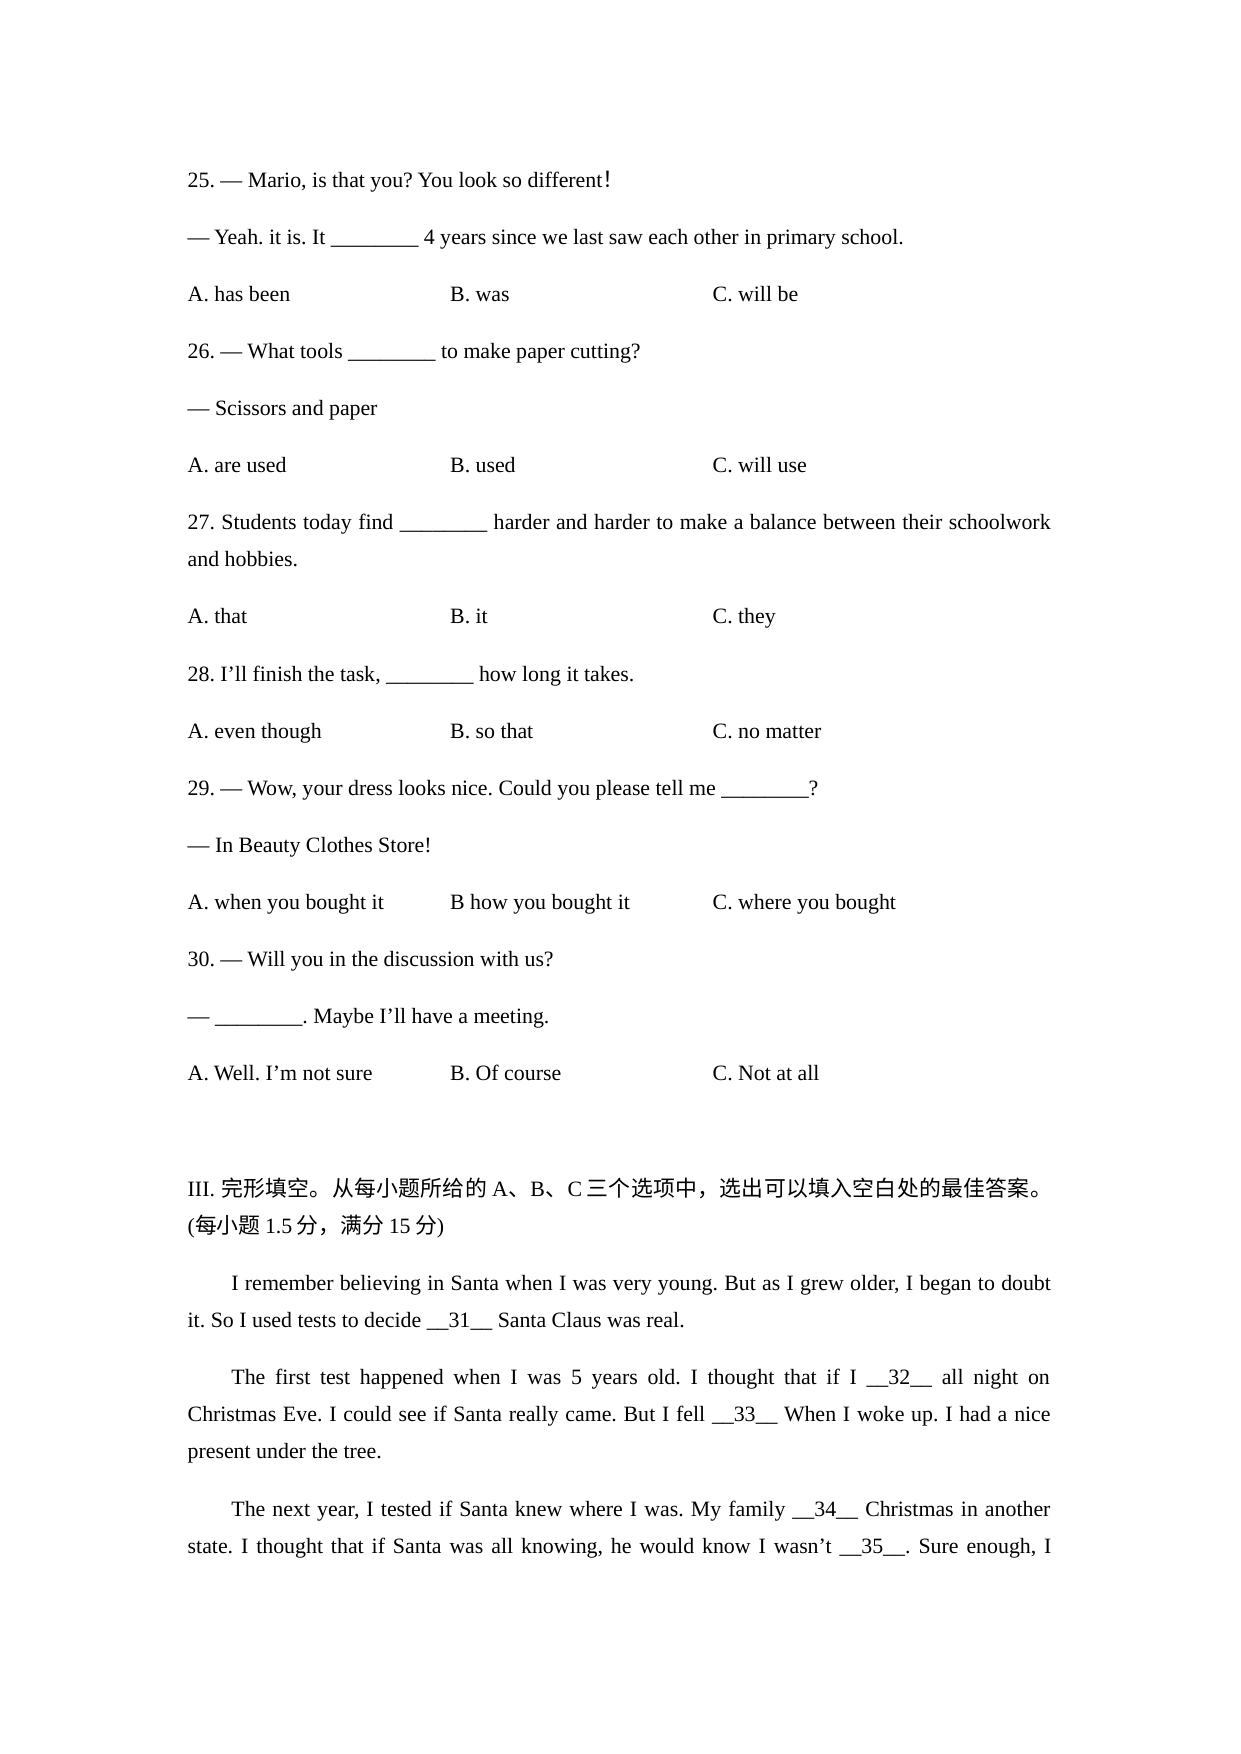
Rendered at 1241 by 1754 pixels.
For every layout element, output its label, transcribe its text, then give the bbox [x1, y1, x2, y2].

text I remember believing in Santa when I was very young. But as I grew older, I began to doubt it. So I used tests to decide __31__ Santa Claus was real. [187, 1266, 1053, 1336]
text A. that B. it C. they [187, 600, 1053, 632]
text 28. I’ll finish the task, ________ how long it takes. [187, 657, 1053, 689]
text — Yeah. it is. It ________ 4 years since we last saw each other in primary school. [187, 220, 1053, 252]
text — ________. Maybe I’ll have a meeting. [187, 999, 1053, 1032]
text A. has been B. was C. will be [187, 277, 1053, 309]
text III. 完形填空。从每小题所给的A、B、C三个选项中，选出可以填入空白处的最佳答案。(每小题1.5分，满分15分) [187, 1171, 1053, 1240]
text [187, 1492, 1053, 1562]
text A. even though B. so that C. no matter [187, 714, 1053, 746]
text A. Well. I’m not sure B. Of course C. Not at all [187, 1056, 1053, 1089]
text A. when you bought it B how you bought it C. where you bought [187, 885, 1053, 918]
text 29. — Wow, your dress looks nice. Could you please tell me ________? [187, 771, 1053, 803]
text The first test happened when I was 5 years old. I thought that if I __32__ all night on Christmas Eve. I could see if Santa really came. But I fell __33__ When I woke up. I had a nice present under the tree. [187, 1360, 1053, 1467]
text 27. Students today find ________ harder and harder to make a balance between their schoolwork and hobbies. [187, 505, 1053, 575]
text 30. — Will you in the discussion with us? [187, 942, 1053, 975]
text — Scissors and paper [187, 391, 1053, 424]
text — In Beauty Clothes Store! [187, 828, 1053, 861]
text 26. — What tools ________ to make paper cutting? [187, 334, 1053, 367]
text A. are used B. used C. will use [187, 448, 1053, 481]
text 25. — Mario, is that you? You look so different！ [187, 162, 1053, 194]
